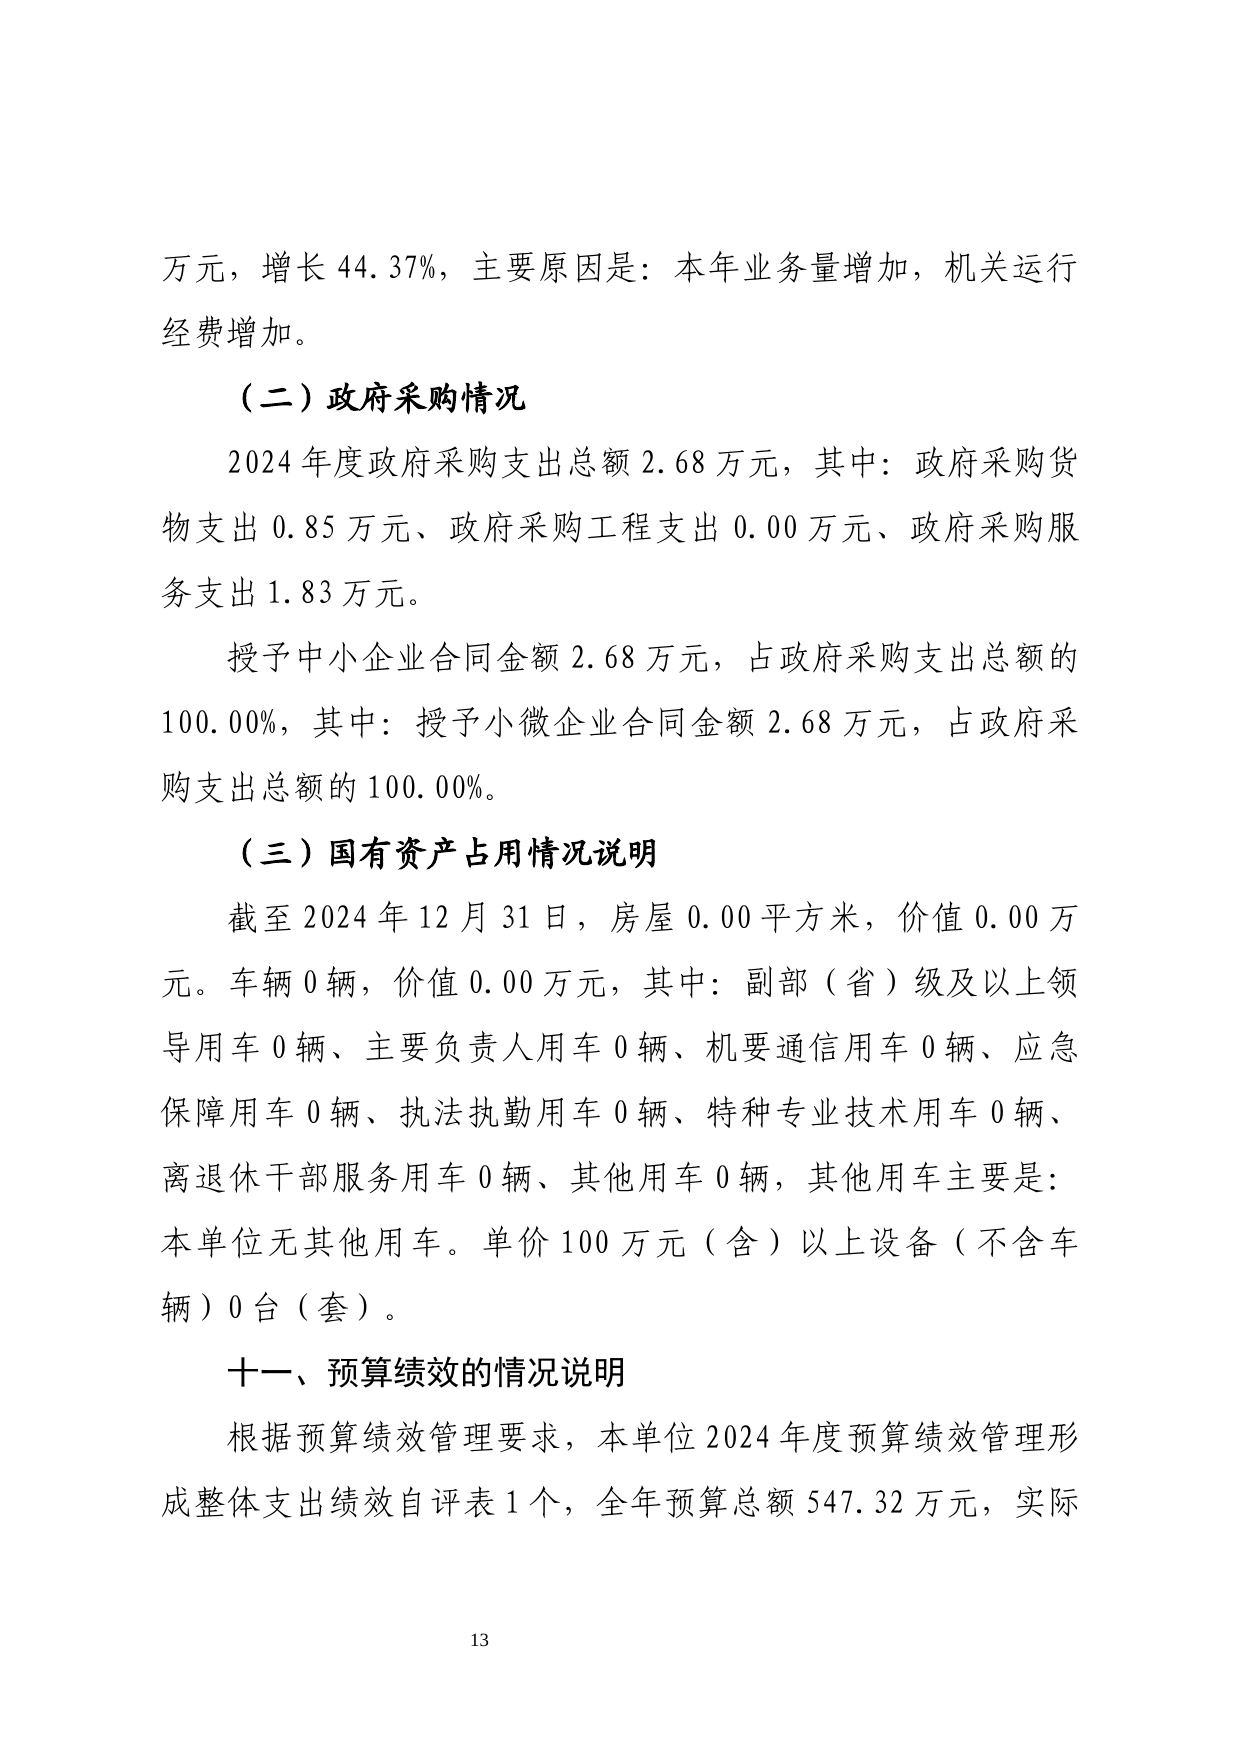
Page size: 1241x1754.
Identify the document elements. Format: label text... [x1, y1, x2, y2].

text 十一、预算绩效的情况说明 [159, 1338, 1081, 1403]
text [159, 1403, 1081, 1533]
text （二）政府采购情况 [159, 363, 1081, 428]
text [159, 233, 1081, 363]
text 授予中小企业合同金额2.68万元，占政府采购支出总额的100.00%，其中：授予小微企业合同金额2.68万元，占政府采购支出总额的100.00%。 [159, 623, 1081, 818]
text 2024年度政府采购支出总额2.68万元，其中：政府采购货物支出0.85万元、政府采购工程支出0.00万元、政府采购服务支出1.83万元。 [159, 428, 1081, 623]
text （三）国有资产占用情况说明 [159, 818, 1081, 883]
text 截至2024年12月31日，房屋0.00平方米，价值0.00万元。车辆0辆，价值0.00万元，其中：副部（省）级及以上领导用车0辆、主要负责人用车0辆、机要通信用车0辆、应急保障用车0辆、执法执勤用车0辆、特种专业技术用车0辆、离退休干部服务用车0辆、其他用车0辆，其他用车主要是：本单位无其他用车。单价100万元（含）以上设备（不含车辆）0台（套）。 [159, 883, 1081, 1338]
